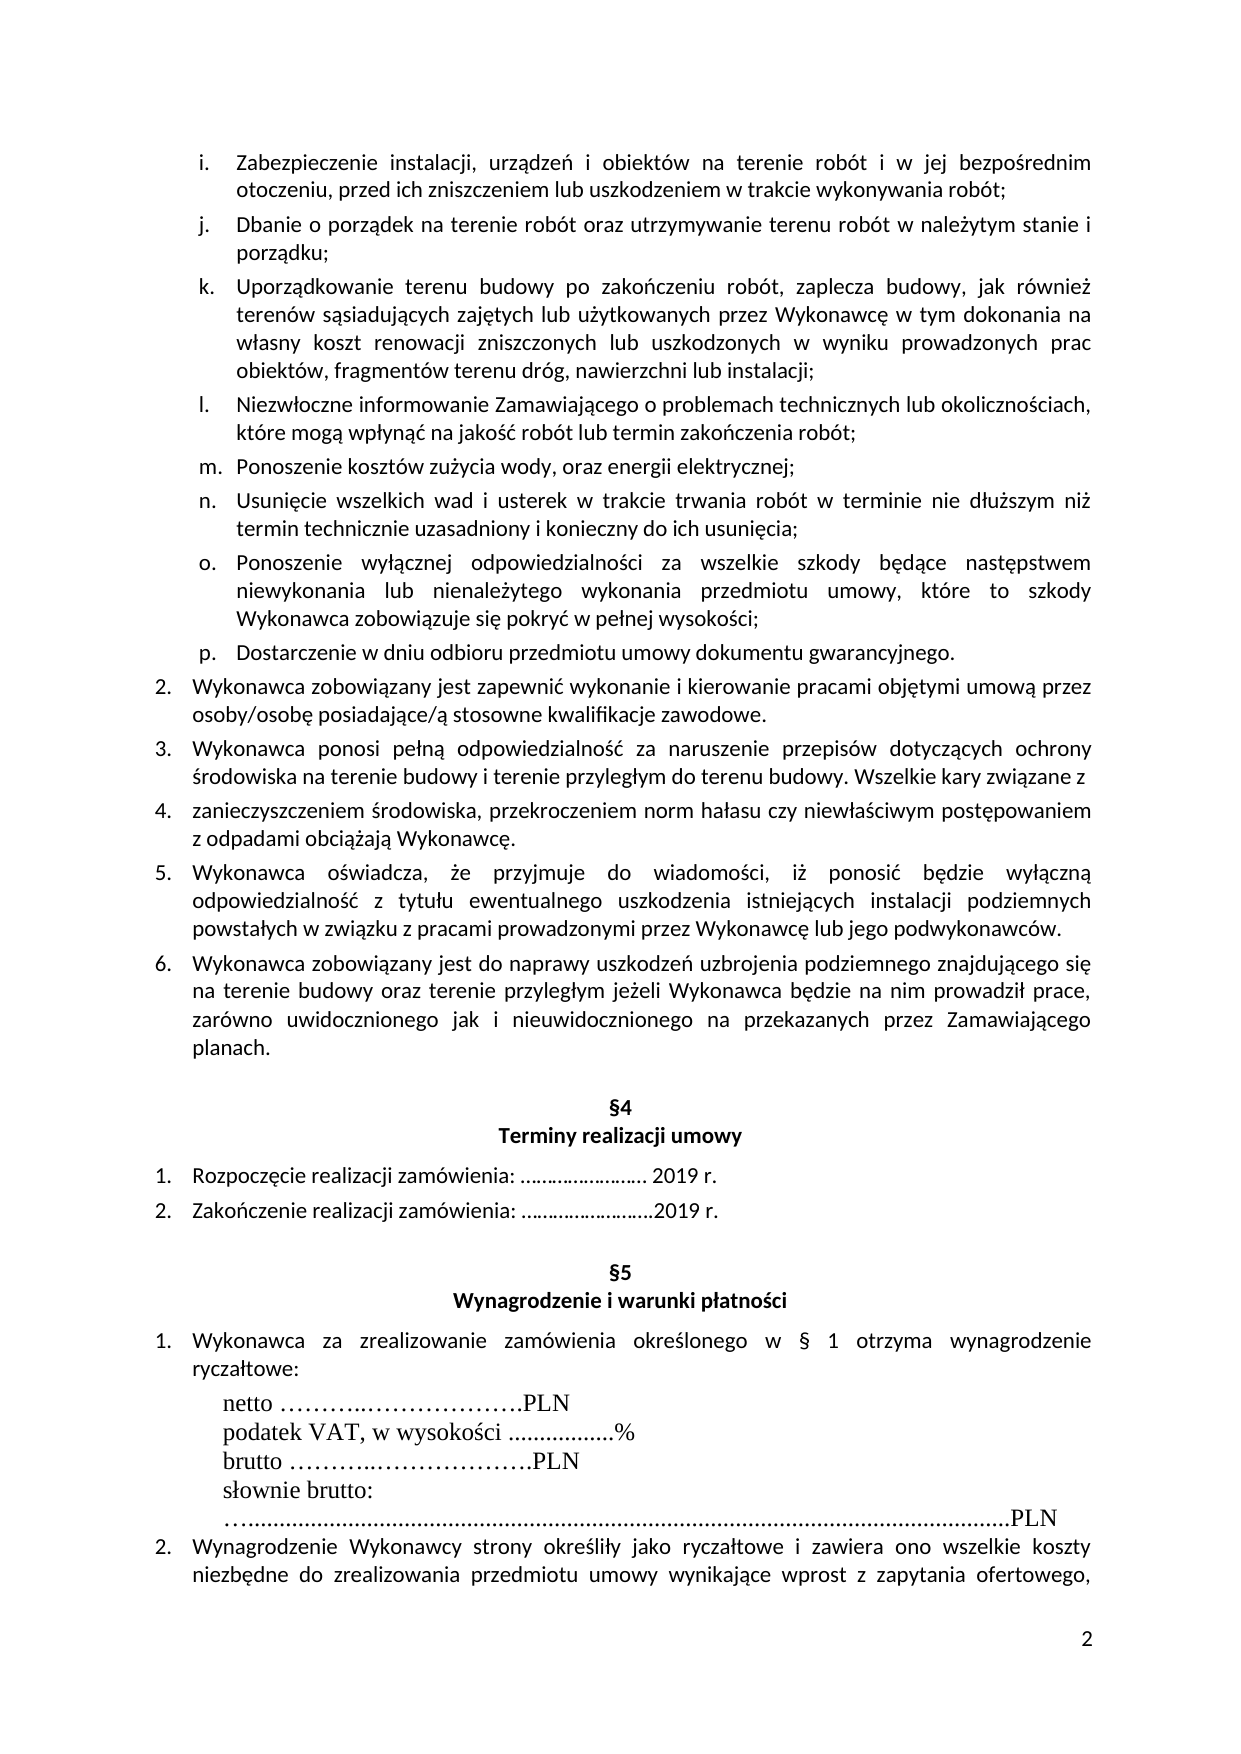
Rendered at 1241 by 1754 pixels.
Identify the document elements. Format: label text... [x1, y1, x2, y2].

text Terminy realizacji umowy [148, 1121, 1093, 1149]
list Dostarczenie w dniu odbioru przedmiotu umowy dokumentu gwarancyjnego. [199, 638, 1093, 666]
list Ponoszenie wyłącznej odpowiedzialności za wszelkie szkody będące następstwem niewykonania lub nienależytego wykonania przedmiotu umowy, które to szkody Wykonawca zobowiązuje się pokryć w pełnej wysokości; [199, 548, 1093, 632]
list zanieczyszczeniem środowiska, przekroczeniem norm hałasu czy niewłaściwym postępowaniem z odpadami obciążają Wykonawcę. [154, 796, 1093, 852]
list Zabezpieczenie instalacji, urządzeń i obiektów na terenie robót i w jej bezpośrednim otoczeniu, przed ich zniszczeniem lub uszkodzeniem w trakcie wykonywania robót; [199, 148, 1093, 204]
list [154, 1532, 1093, 1588]
list Ponoszenie kosztów zużycia wody, oraz energii elektrycznej; [199, 452, 1093, 480]
list Dbanie o porządek na terenie robót oraz utrzymywanie terenu robót w należytym stanie i porządku; [199, 210, 1093, 266]
list Uporządkowanie terenu budowy po zakończeniu robót, zaplecza budowy, jak również terenów sąsiadujących zajętych lub użytkowanych przez Wykonawcę w tym dokonania na własny koszt renowacji zniszczonych lub uszkodzonych w wyniku prowadzonych prac obiektów, fragmentów terenu dróg, nawierzchni lub instalacji; [199, 272, 1093, 384]
list Zakończenie realizacji zamówienia: …………………….2019 r. [154, 1196, 1093, 1224]
list Wykonawca za zrealizowanie zamówienia określonego w § 1 otrzyma wynagrodzenie ryczałtowe: [154, 1326, 1093, 1382]
list Usunięcie wszelkich wad i usterek w trakcie trwania robót w terminie nie dłuższym niż termin technicznie uzasadniony i konieczny do ich usunięcia; [199, 486, 1093, 542]
text §4 [148, 1093, 1093, 1121]
list Wykonawca zobowiązany jest do naprawy uszkodzeń uzbrojenia podziemnego znajdującego się na terenie budowy oraz terenie przyległym jeżeli Wykonawca będzie na nim prowadził prace, zarówno uwidocznionego jak i nieuwidocznionego na przekazanych przez Zamawiającego planach. [154, 949, 1093, 1061]
list Wykonawca oświadcza, że przyjmuje do wiadomości, iż ponosić będzie wyłączną odpowiedzialność z tytułu ewentualnego uszkodzenia istniejących instalacji podziemnych powstałych w związku z pracami prowadzonymi przez Wykonawcę lub jego podwykonawców. [154, 858, 1093, 943]
list Wykonawca ponosi pełną odpowiedzialność za naruszenie przepisów dotyczących ochrony środowiska na terenie budowy i terenie przyległym do terenu budowy. Wszelkie kary związane z [154, 734, 1093, 790]
text podatek VAT, w wysokości .................% [223, 1417, 1093, 1446]
list Niezwłoczne informowanie Zamawiającego o problemach technicznych lub okolicznościach, które mogą wpłynąć na jakość robót lub termin zakończenia robót; [199, 390, 1093, 446]
text netto ………..……………….PLN [223, 1388, 1093, 1417]
text słownie brutto: …..........................................................................................................................PLN [223, 1475, 1093, 1532]
text brutto ………..……………….PLN [223, 1446, 1093, 1475]
list Rozpoczęcie realizacji zamówienia: …………………… 2019 r. [154, 1162, 1093, 1190]
text §5 [148, 1258, 1093, 1286]
text Wynagrodzenie i warunki płatności [148, 1286, 1093, 1314]
list Wykonawca zobowiązany jest zapewnić wykonanie i kierowanie pracami objętymi umową przez osoby/osobę posiadające/ą stosowne kwalifikacje zawodowe. [154, 672, 1093, 728]
